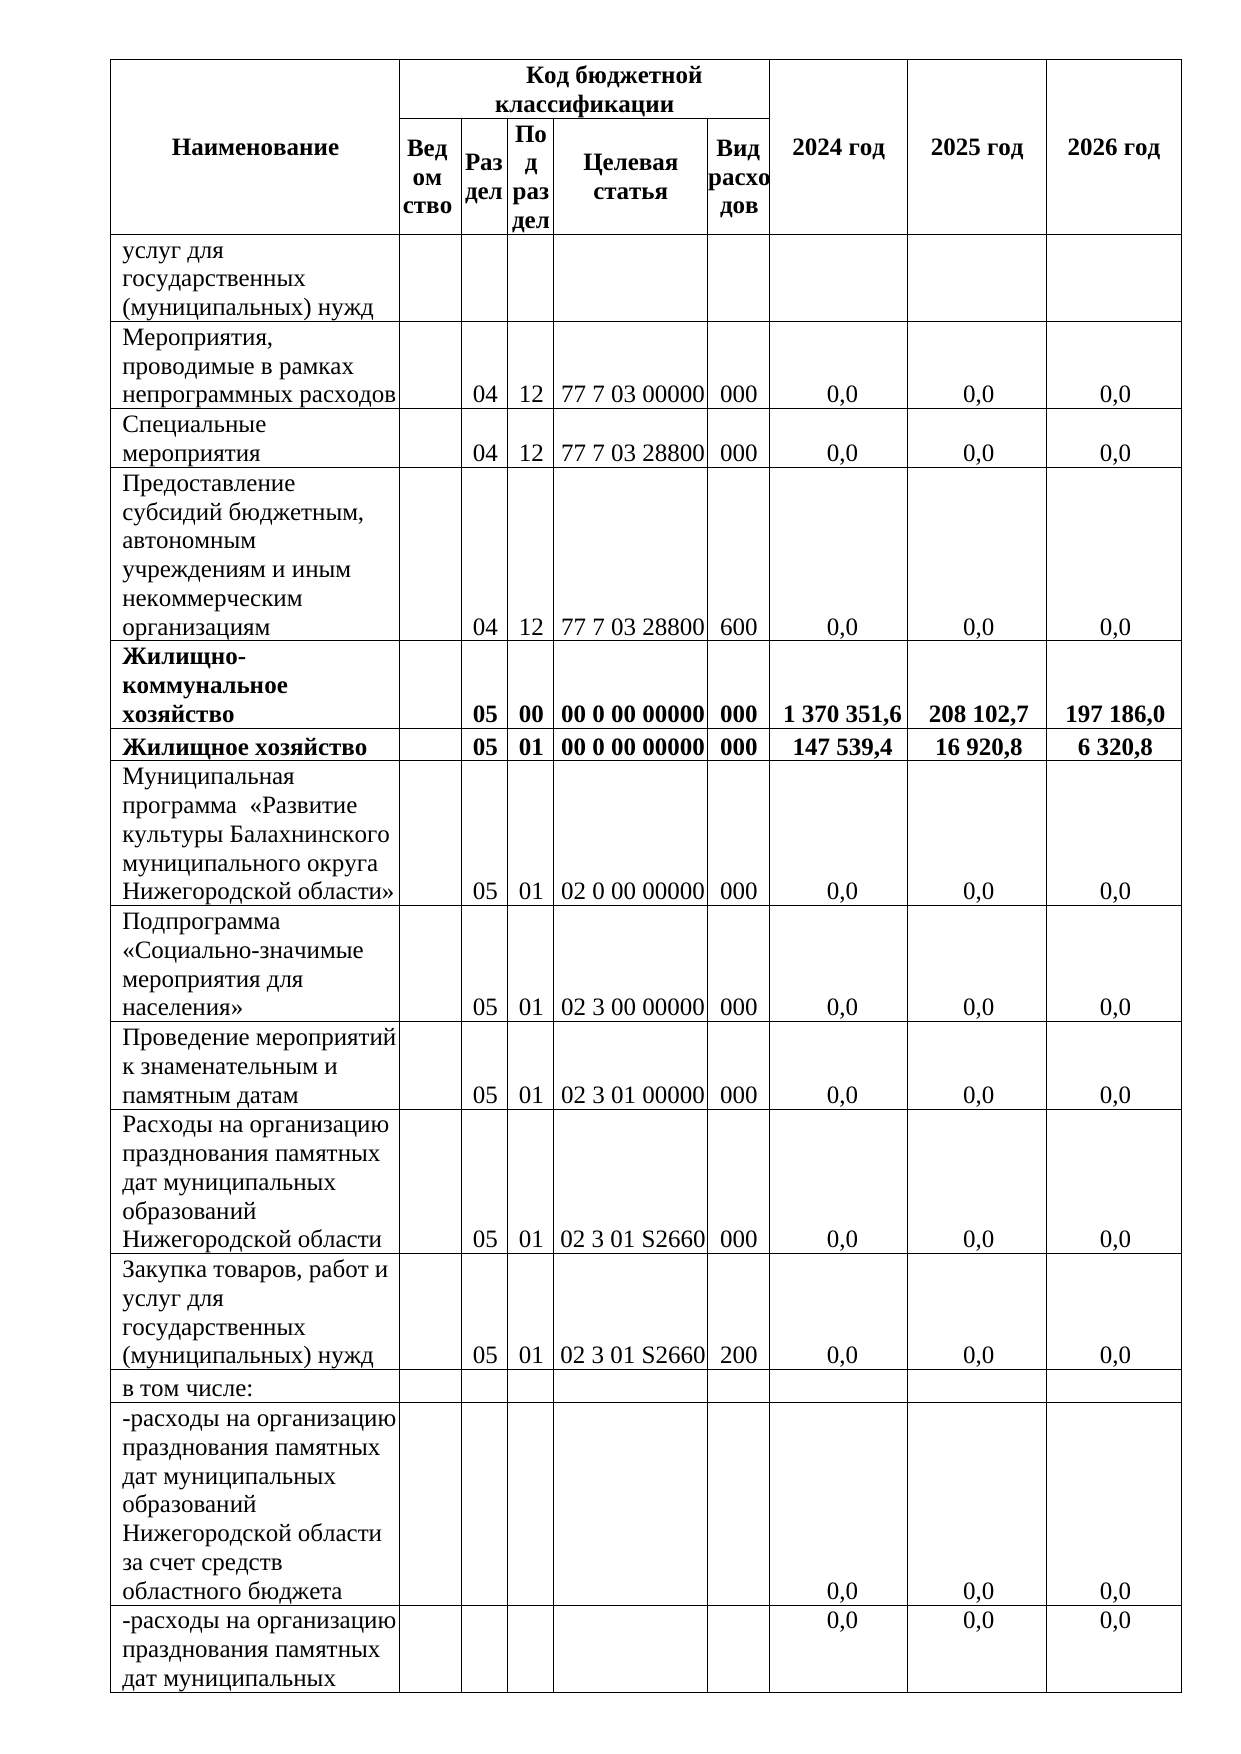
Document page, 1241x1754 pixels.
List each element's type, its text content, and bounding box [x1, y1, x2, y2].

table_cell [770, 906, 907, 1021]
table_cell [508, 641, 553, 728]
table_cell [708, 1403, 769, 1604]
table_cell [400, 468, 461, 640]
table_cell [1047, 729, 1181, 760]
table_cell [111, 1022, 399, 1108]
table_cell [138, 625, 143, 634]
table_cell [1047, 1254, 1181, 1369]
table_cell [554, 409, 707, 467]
table_header 2024 год [770, 60, 907, 234]
table_header Код бюджетной классификации [400, 60, 769, 118]
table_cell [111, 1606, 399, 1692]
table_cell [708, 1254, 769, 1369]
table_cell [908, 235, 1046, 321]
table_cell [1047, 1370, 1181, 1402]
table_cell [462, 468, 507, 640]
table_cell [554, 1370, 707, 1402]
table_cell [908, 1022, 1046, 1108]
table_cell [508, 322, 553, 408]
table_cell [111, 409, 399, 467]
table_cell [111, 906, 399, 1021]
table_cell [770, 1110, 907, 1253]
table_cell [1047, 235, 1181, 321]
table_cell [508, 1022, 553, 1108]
table_cell Под раз дел [508, 119, 553, 234]
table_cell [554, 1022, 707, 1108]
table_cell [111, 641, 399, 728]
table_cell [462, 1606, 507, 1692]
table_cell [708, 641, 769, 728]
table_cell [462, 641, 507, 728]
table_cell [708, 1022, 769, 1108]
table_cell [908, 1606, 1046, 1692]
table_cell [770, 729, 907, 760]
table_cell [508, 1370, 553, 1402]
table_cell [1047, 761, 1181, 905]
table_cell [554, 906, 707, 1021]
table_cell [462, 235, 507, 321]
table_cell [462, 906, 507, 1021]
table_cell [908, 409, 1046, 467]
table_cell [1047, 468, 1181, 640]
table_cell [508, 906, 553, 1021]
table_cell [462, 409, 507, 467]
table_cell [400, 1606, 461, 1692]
table_header 2025 год [908, 60, 1046, 234]
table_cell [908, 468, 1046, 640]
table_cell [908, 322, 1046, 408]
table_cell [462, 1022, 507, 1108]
table_cell Вид расходов [708, 119, 769, 234]
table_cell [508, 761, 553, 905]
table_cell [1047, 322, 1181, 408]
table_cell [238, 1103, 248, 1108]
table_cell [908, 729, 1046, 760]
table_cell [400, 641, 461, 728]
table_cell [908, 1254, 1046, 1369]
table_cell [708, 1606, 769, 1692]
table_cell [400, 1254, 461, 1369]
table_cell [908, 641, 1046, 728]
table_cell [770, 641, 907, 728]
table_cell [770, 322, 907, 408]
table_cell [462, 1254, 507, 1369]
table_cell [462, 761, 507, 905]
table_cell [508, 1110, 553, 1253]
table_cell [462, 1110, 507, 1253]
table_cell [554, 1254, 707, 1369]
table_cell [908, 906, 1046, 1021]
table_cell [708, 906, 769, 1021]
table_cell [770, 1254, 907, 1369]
table_cell Целевая статья [554, 119, 707, 234]
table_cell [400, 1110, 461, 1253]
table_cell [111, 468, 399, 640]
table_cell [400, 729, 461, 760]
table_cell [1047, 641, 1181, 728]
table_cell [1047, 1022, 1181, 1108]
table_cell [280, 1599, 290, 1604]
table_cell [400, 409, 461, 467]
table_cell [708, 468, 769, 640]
table_header Наименование [111, 60, 399, 234]
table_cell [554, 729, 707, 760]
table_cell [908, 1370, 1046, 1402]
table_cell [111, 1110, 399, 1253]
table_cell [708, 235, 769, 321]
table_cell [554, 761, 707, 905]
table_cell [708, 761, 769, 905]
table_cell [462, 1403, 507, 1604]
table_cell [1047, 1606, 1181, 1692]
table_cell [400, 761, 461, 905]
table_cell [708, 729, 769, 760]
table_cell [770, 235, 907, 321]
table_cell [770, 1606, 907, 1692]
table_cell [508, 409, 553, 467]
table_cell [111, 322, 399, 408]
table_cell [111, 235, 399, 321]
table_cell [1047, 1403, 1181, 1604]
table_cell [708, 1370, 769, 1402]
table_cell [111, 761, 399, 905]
table_cell Раз дел [462, 119, 507, 234]
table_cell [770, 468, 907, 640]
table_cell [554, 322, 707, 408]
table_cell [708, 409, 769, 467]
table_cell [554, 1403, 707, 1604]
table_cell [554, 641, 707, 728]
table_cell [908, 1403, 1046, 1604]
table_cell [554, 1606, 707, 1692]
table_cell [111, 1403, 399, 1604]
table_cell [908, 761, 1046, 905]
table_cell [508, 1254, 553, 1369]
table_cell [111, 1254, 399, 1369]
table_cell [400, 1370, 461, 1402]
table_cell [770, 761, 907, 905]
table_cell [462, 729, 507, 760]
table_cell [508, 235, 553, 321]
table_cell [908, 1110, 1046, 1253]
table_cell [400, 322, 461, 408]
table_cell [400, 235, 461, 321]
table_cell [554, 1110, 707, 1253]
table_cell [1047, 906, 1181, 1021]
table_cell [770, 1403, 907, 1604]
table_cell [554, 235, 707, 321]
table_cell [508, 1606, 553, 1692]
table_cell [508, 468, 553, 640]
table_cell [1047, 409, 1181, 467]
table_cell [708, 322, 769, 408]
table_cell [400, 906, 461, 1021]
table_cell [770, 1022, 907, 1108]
table_header 2026 год [1047, 60, 1181, 234]
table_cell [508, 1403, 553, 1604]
table_cell Ведом ство [400, 119, 461, 234]
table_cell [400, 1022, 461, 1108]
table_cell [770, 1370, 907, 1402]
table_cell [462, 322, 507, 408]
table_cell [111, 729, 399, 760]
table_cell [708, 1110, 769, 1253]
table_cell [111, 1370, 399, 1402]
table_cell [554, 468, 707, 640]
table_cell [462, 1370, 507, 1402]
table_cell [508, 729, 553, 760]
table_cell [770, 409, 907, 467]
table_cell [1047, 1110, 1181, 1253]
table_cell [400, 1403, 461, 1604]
